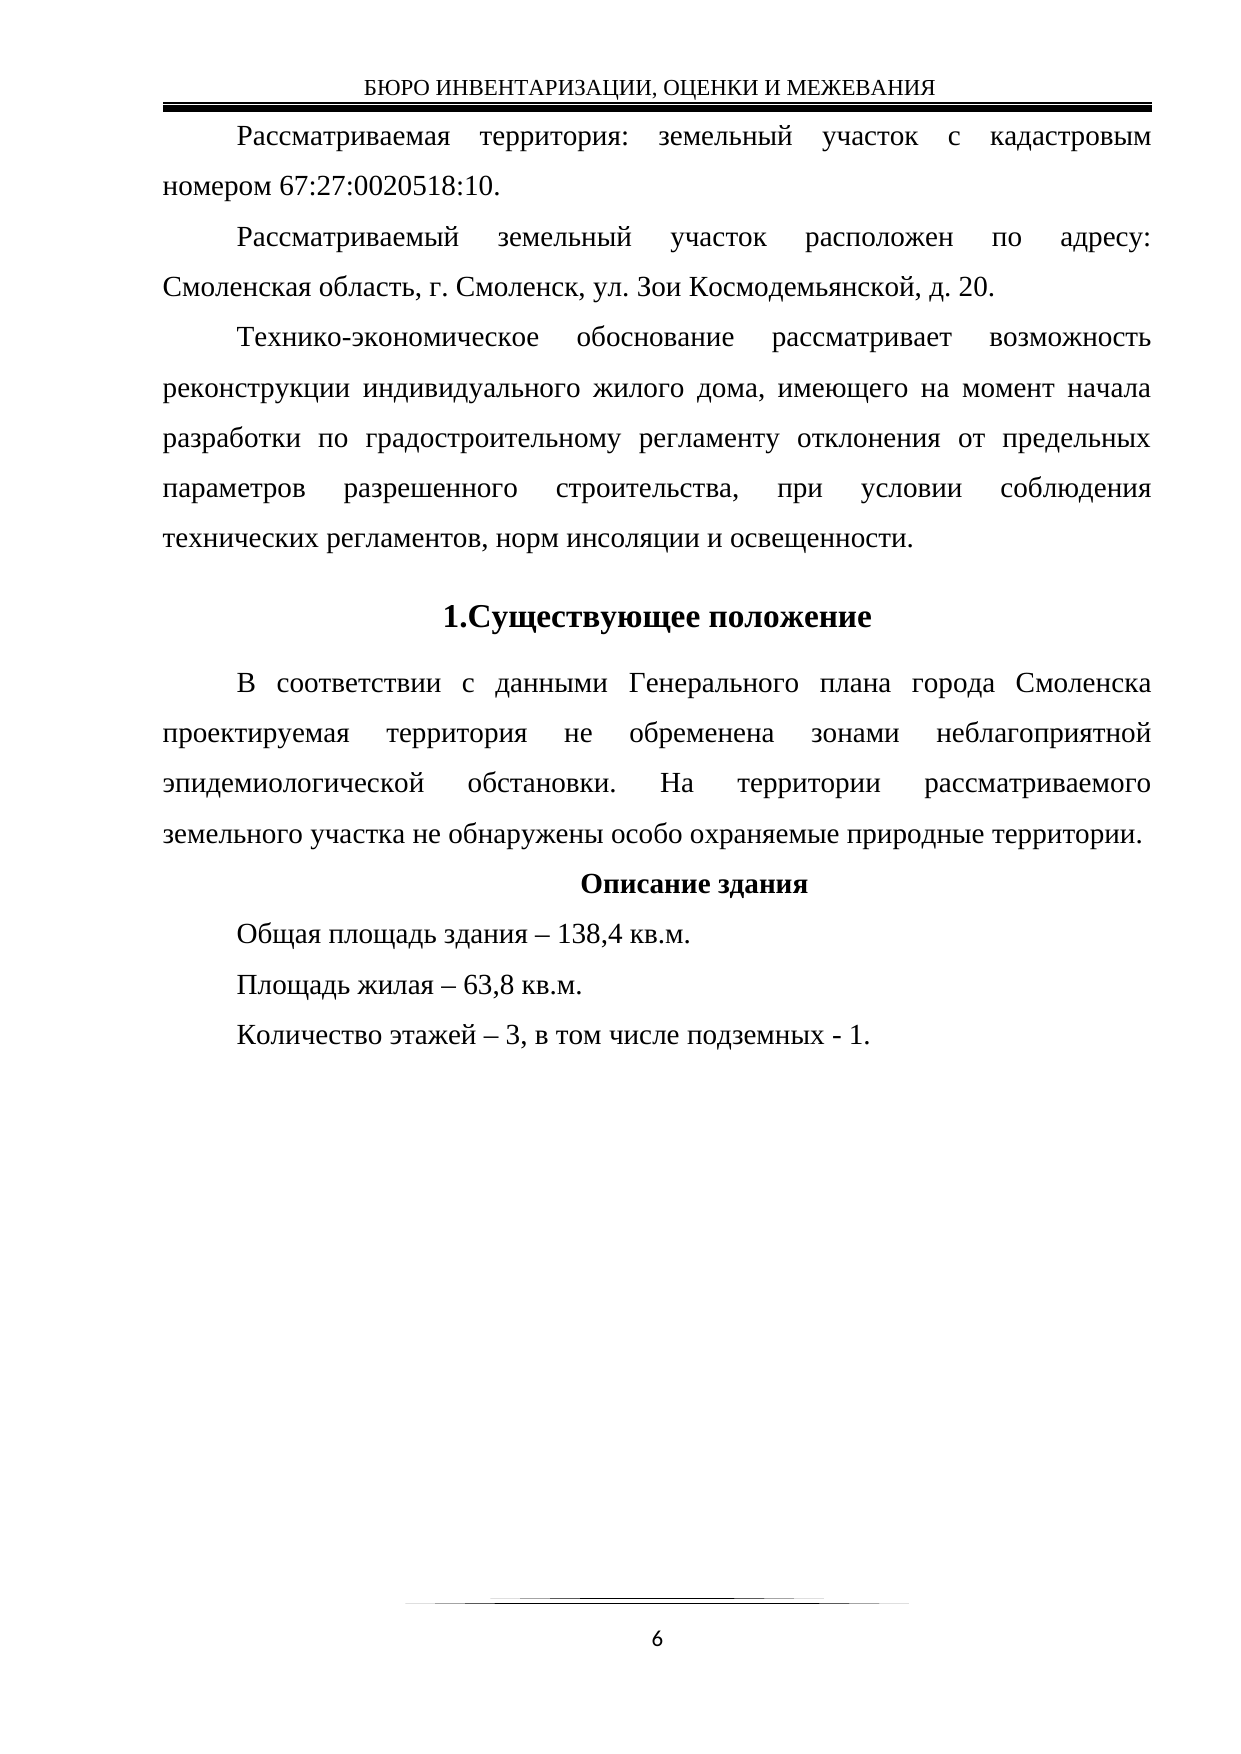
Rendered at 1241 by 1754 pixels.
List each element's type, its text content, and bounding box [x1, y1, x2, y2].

text Общая площадь здания – 138,4 кв.м. [162, 917, 1152, 950]
text В соответствии с данными Генерального плана города Смоленска проектируемая территория не обременена зонами неблагоприятной эпидемиологической обстановки. На территории рассматриваемого земельного участка не обнаружены особо охраняемые природные территории. [162, 665, 1152, 849]
text Количество этажей – 3, в том числе подземных - 1. [162, 1017, 1152, 1051]
text Рассматриваемый земельный участок расположен по адресу: Смоленская область, г. Смоленск, ул. Зои Космодемьянской, д. 20. [162, 219, 1152, 303]
subtitle 1.Существующее положение [162, 596, 1152, 634]
text Рассматриваемая территория: земельный участок с кадастровым номером 67:27:0020518:10. [162, 118, 1152, 202]
text Технико-экономическое обоснование рассматривает возможность реконструкции индивидуального жилого дома, имеющего на момент начала разработки по градостроительному регламенту отклонения от предельных параметров разрешенного строительства, при условии соблюдения технических регламентов, норм инсоляции и освещенности. [162, 319, 1152, 554]
text Площадь жилая – 63,8 кв.м. [162, 967, 1152, 1000]
text Описание здания [162, 866, 1152, 900]
